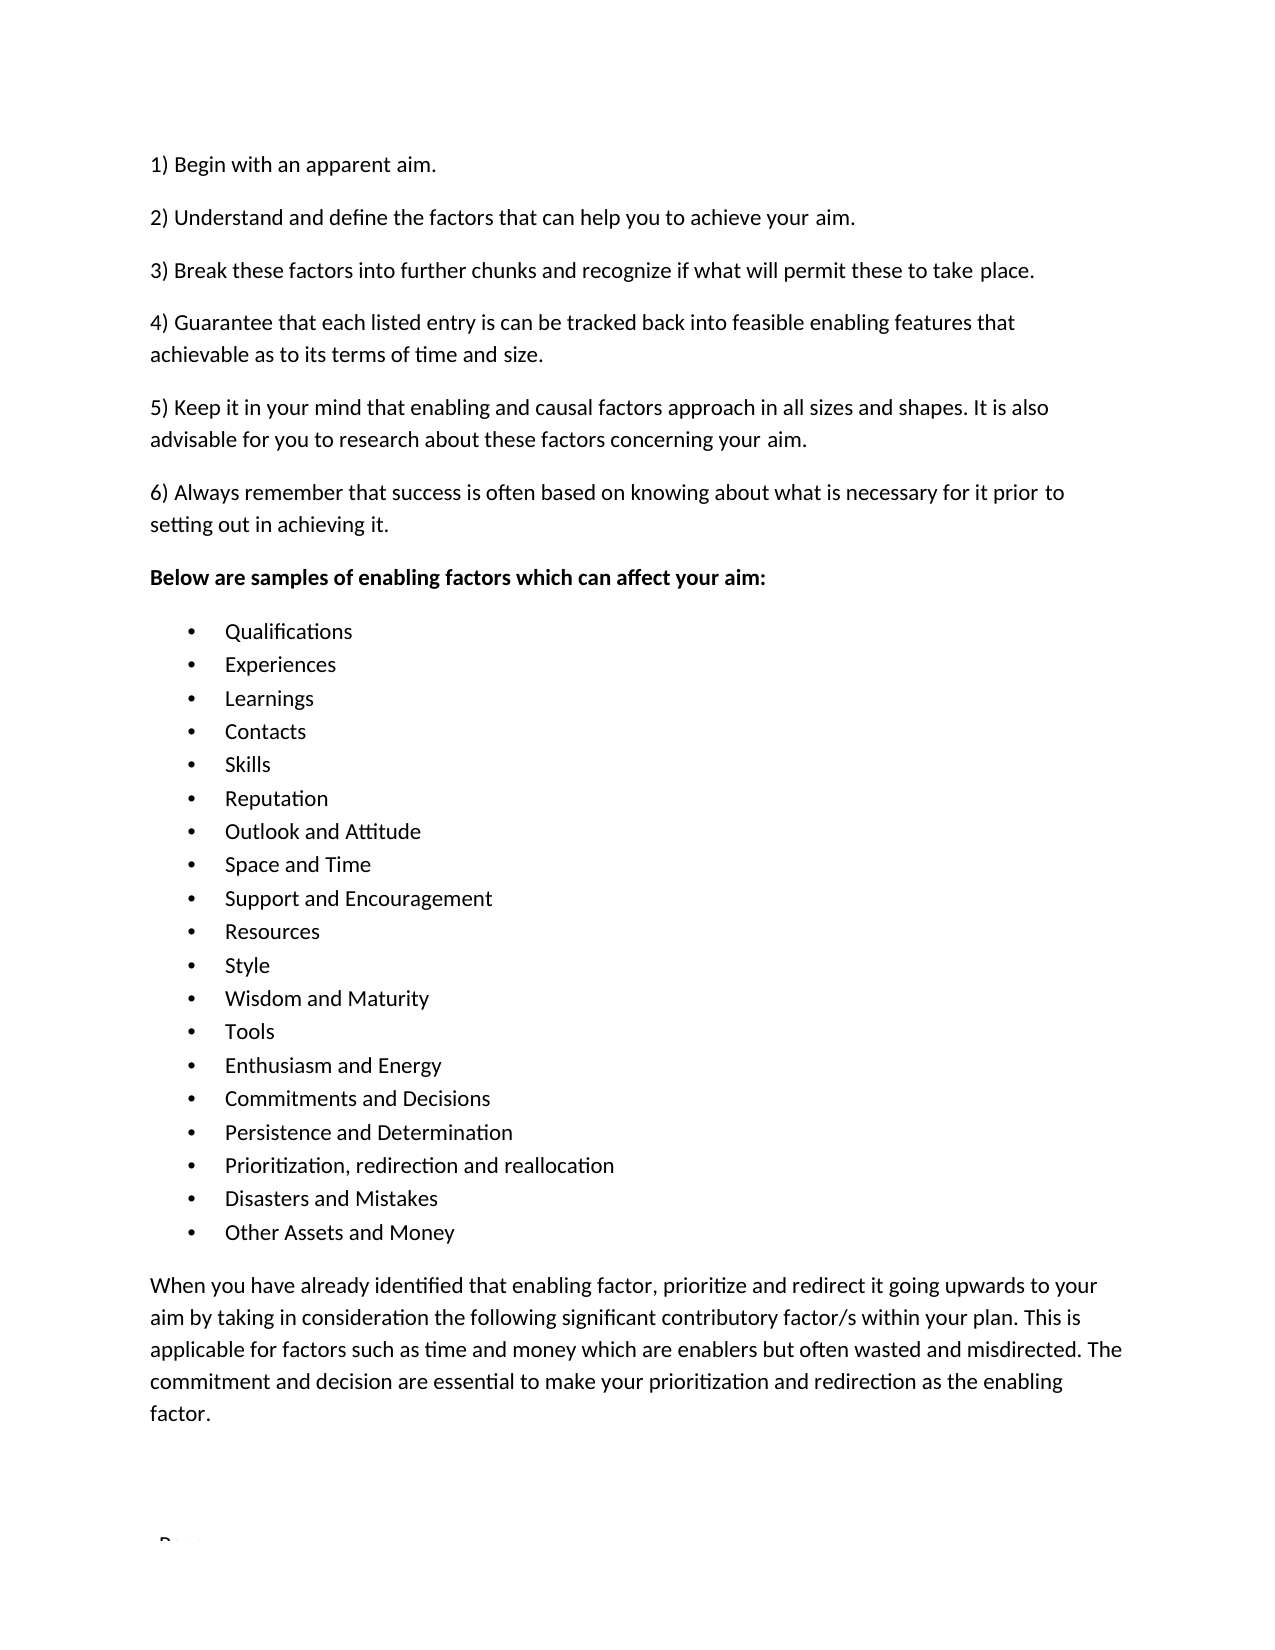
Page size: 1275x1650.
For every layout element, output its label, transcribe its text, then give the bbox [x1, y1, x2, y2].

list Always remember that success is often based on knowing about what is necessary for it prior to setting out in achieving it. [150, 478, 1065, 538]
list Tools [187, 1017, 1135, 1046]
list Space and Time [187, 851, 1135, 879]
list Persistence and Determination [187, 1118, 1135, 1146]
subtitle Below are samples of enabling factors which can affect your aim: [150, 563, 1135, 591]
list Begin with an apparent aim. [150, 150, 1135, 178]
list Break these factors into further chunks and recognize if what will permit these to take place. [150, 256, 1135, 284]
list Qualifications [187, 617, 1135, 645]
list Contacts [187, 717, 1135, 745]
list Experiences [187, 650, 1135, 678]
list Wisdom and Maturity [187, 984, 1135, 1012]
list Reputation [187, 784, 1135, 812]
list Commitments and Decisions [187, 1084, 1135, 1112]
list Style [187, 951, 1135, 979]
list Support and Encouragement [187, 884, 1135, 912]
list Disasters and Mistakes [187, 1184, 1135, 1213]
list Other Assets and Money [187, 1218, 1135, 1246]
text When you have already identified that enabling factor, prioritize and redirect it going upwards to your aim by taking in consideration the following significant contributory factor/s within your plan. This is applicable for factors such as time and money which are enablers but often wasted and misdirected. The commitment and decision are essential to make your prioritization and redirection as the enabling factor. [150, 1271, 1126, 1428]
list Keep it in your mind that enabling and causal factors approach in all sizes and shapes. It is also advisable for you to research about these factors concerning your aim. [150, 393, 1051, 453]
list Guarantee that each listed entry is can be tracked back into feasible enabling features that achievable as to its terms of time and size. [150, 308, 1121, 369]
list Skills [187, 750, 1135, 778]
list Enthusiasm and Energy [187, 1051, 1135, 1079]
list Outlook and Attitude [187, 817, 1135, 845]
list Learnings [187, 684, 1135, 712]
list Understand and define the factors that can help you to achieve your aim. [150, 203, 1135, 231]
list Prioritization, redirection and reallocation [187, 1151, 1135, 1179]
list Resources [187, 917, 1135, 945]
